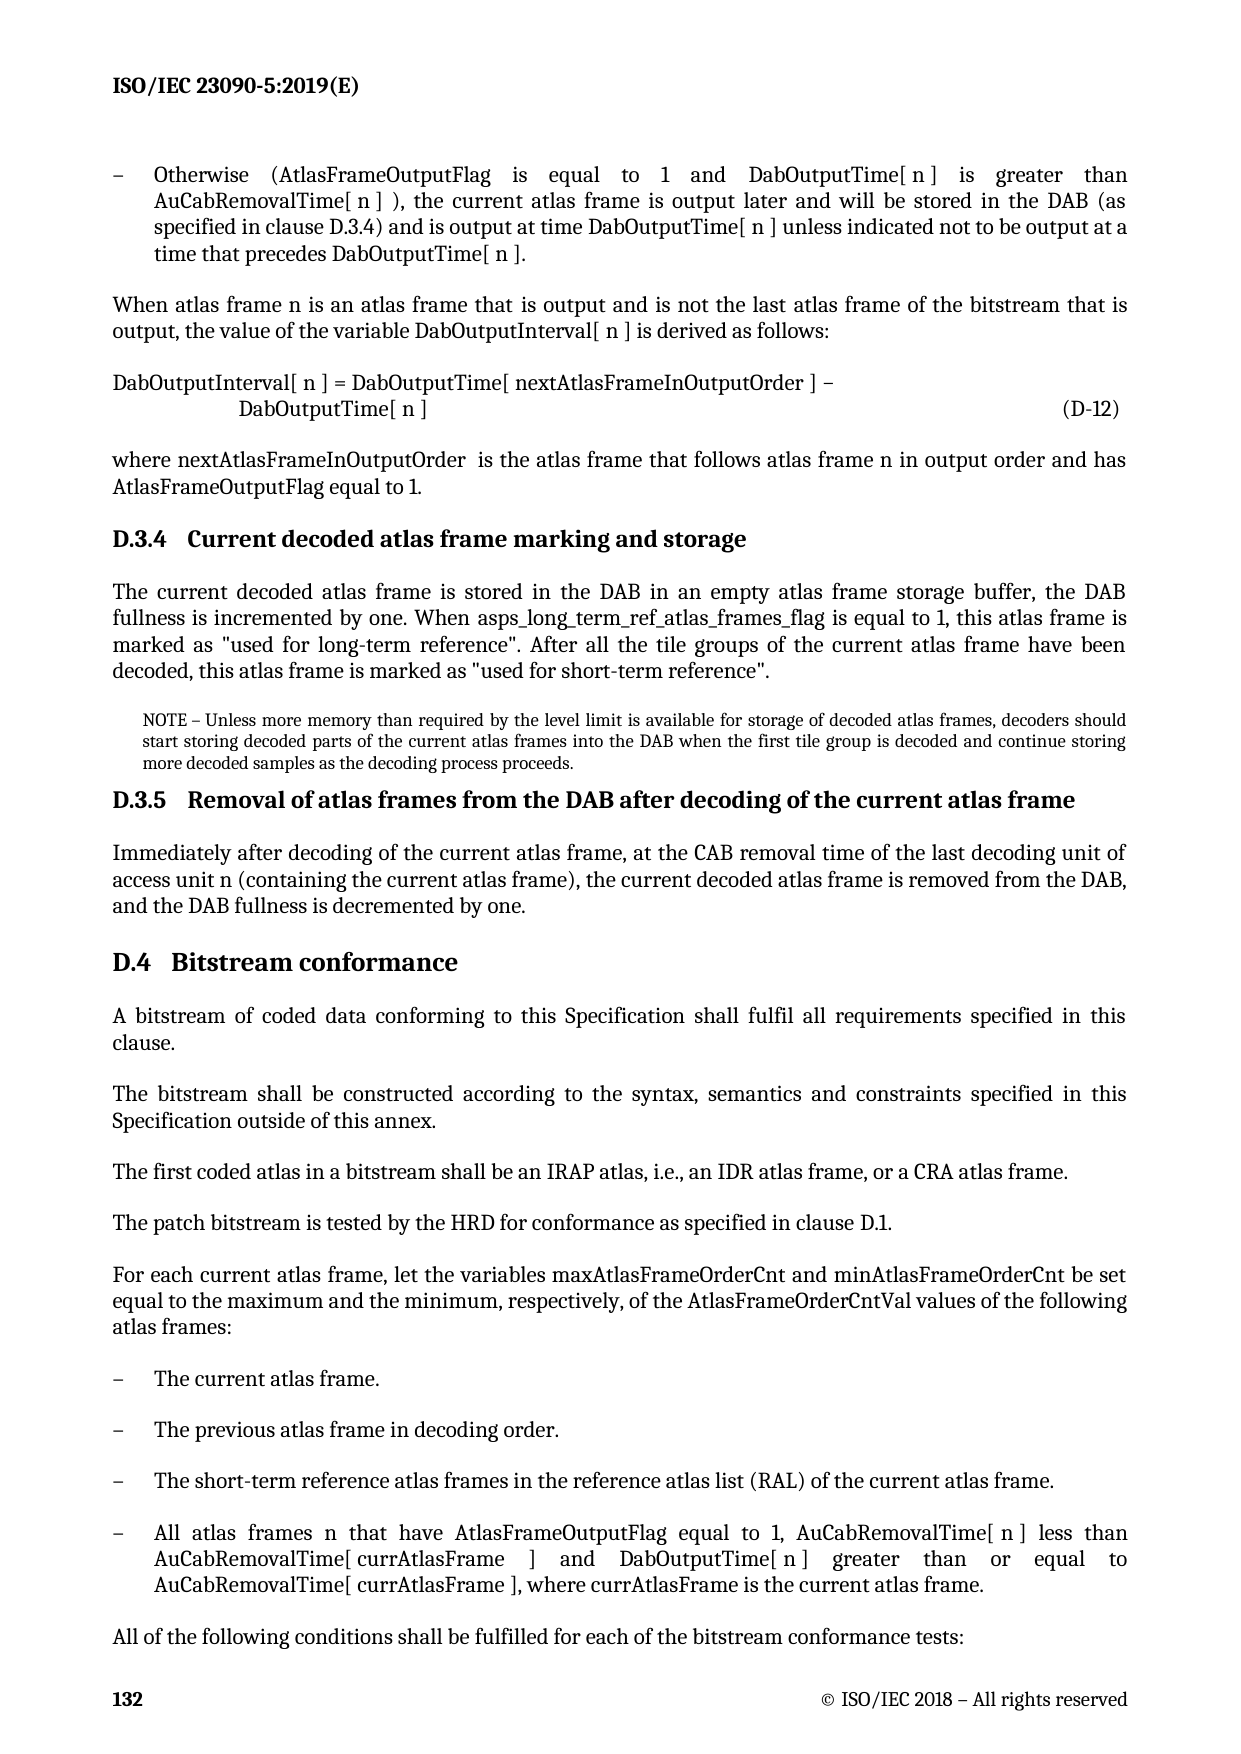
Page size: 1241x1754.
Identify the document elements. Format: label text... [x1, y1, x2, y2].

text Bitstream conformance [112, 947, 1128, 978]
text where nextAtlasFrameInOutputOrder is the atlas frame that follows atlas frame n in output order and has AtlasFrameOutputFlag equal to 1. [112, 447, 1128, 500]
text – The previous atlas frame in decoding order. [112, 1417, 1128, 1443]
text Current decoded atlas frame marking and storage [112, 525, 1128, 554]
text – All atlas frames n that have AtlasFrameOutputFlag equal to 1, AuCabRemovalTime[ n ] less than AuCabRemovalTime[ currAtlasFrame ] and DabOutputTime[ n ] greater than or equal to AuCabRemovalTime[ currAtlasFrame ], where currAtlasFrame is the current atlas frame. [112, 1519, 1128, 1599]
text All of the following conditions shall be fulfilled for each of the bitstream conformance tests: [112, 1624, 1128, 1650]
text Removal of atlas frames from the DAB after decoding of the current atlas frame [112, 786, 1128, 815]
text DabOutputInterval[ n ] = DabOutputTime[ nextAtlasFrameInOutputOrder ] − DabOutputTime[ n ] (D-12) [112, 369, 1128, 422]
text – The short-term reference atlas frames in the reference atlas list (RAL) of the current atlas frame. [112, 1468, 1128, 1494]
text A bitstream of coded data conforming to this Specification shall fulfil all requirements specified in this clause. [112, 1003, 1128, 1056]
text The patch bitstream is tested by the HRD for conformance as specified in clause D.1. [112, 1210, 1128, 1236]
text The first coded atlas in a bitstream shall be an IRAP atlas, i.e., an IDR atlas frame, or a CRA atlas frame. [112, 1159, 1128, 1185]
text When atlas frame n is an atlas frame that is output and is not the last atlas frame of the bitstream that is output, the value of the variable DabOutputInterval[ n ] is derived as follows: [112, 292, 1128, 344]
text The bitstream shall be constructed according to the syntax, semantics and constraints specified in this Specification outside of this annex. [112, 1081, 1128, 1134]
text Immediately after decoding of the current atlas frame, at the CAB removal time of the last decoding unit of access unit n (containing the current atlas frame), the current decoded atlas frame is removed from the DAB, and the DAB fullness is decremented by one. [112, 840, 1128, 919]
text – The current atlas frame. [112, 1366, 1128, 1392]
text For each current atlas frame, let the variables maxAtlasFrameOrderCnt and minAtlasFrameOrderCnt be set equal to the maximum and the minimum, respectively, of the AtlasFrameOrderCntVal values of the following atlas frames: [112, 1261, 1128, 1341]
text NOTE – Unless more memory than required by the level limit is available for storage of decoded atlas frames, decoders should start storing decoded parts of the current atlas frames into the DAB when the first tile group is decoded and continue storing more decoded samples as the decoding process proceeds. [142, 709, 1128, 774]
text – Otherwise (AtlasFrameOutputFlag is equal to 1 and DabOutputTime[ n ] is greater than AuCabRemovalTime[ n ] ), the current atlas frame is output later and will be stored in the DAB (as specified in clause D.3.4) and is output at time DabOutputTime[ n ] unless indicated not to be output at a time that precedes DabOutputTime[ n ]. [112, 161, 1128, 267]
text The current decoded atlas frame is stored in the DAB in an empty atlas frame storage buffer, the DAB fullness is incremented by one. When asps_long_term_ref_atlas_frames_flag is equal to 1, this atlas frame is marked as "used for long-term reference". After all the tile groups of the current atlas frame have been decoded, this atlas frame is marked as "used for short-term reference". [112, 579, 1128, 684]
